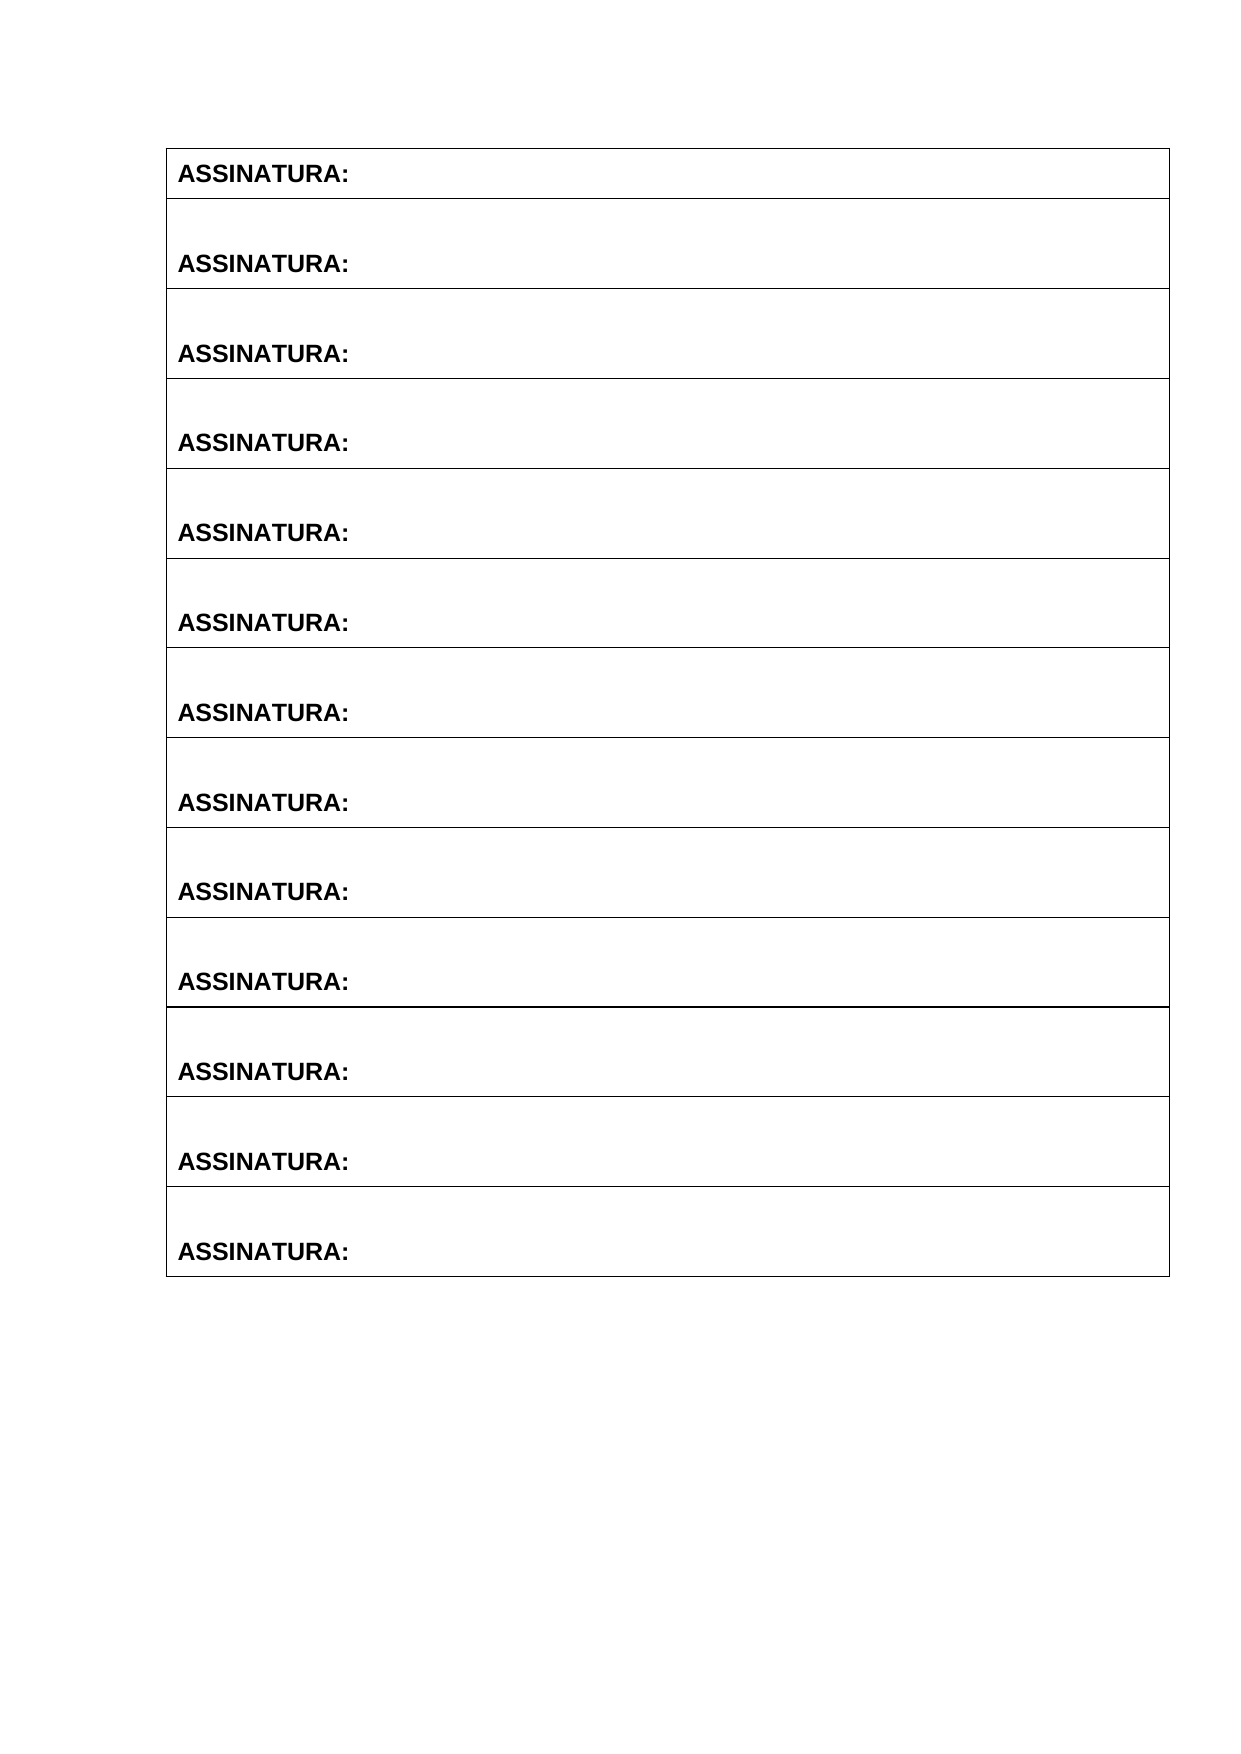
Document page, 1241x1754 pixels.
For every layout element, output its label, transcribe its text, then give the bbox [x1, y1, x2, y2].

table_cell ASSINATURA: [167, 828, 1169, 917]
table_cell ASSINATURA: [167, 1187, 1169, 1276]
table_cell ASSINATURA: [167, 738, 1169, 827]
table_cell ASSINATURA: [167, 918, 1169, 1006]
table_cell ASSINATURA: [167, 149, 1169, 198]
table_cell ASSINATURA: [167, 1097, 1169, 1186]
table_cell ASSINATURA: [167, 199, 1169, 288]
table_cell ASSINATURA: [167, 1008, 1169, 1096]
table_cell ASSINATURA: [167, 379, 1169, 468]
table_cell ASSINATURA: [167, 289, 1169, 378]
table_cell ASSINATURA: [167, 648, 1169, 737]
table_cell ASSINATURA: [167, 559, 1169, 647]
table_cell ASSINATURA: [167, 469, 1169, 557]
